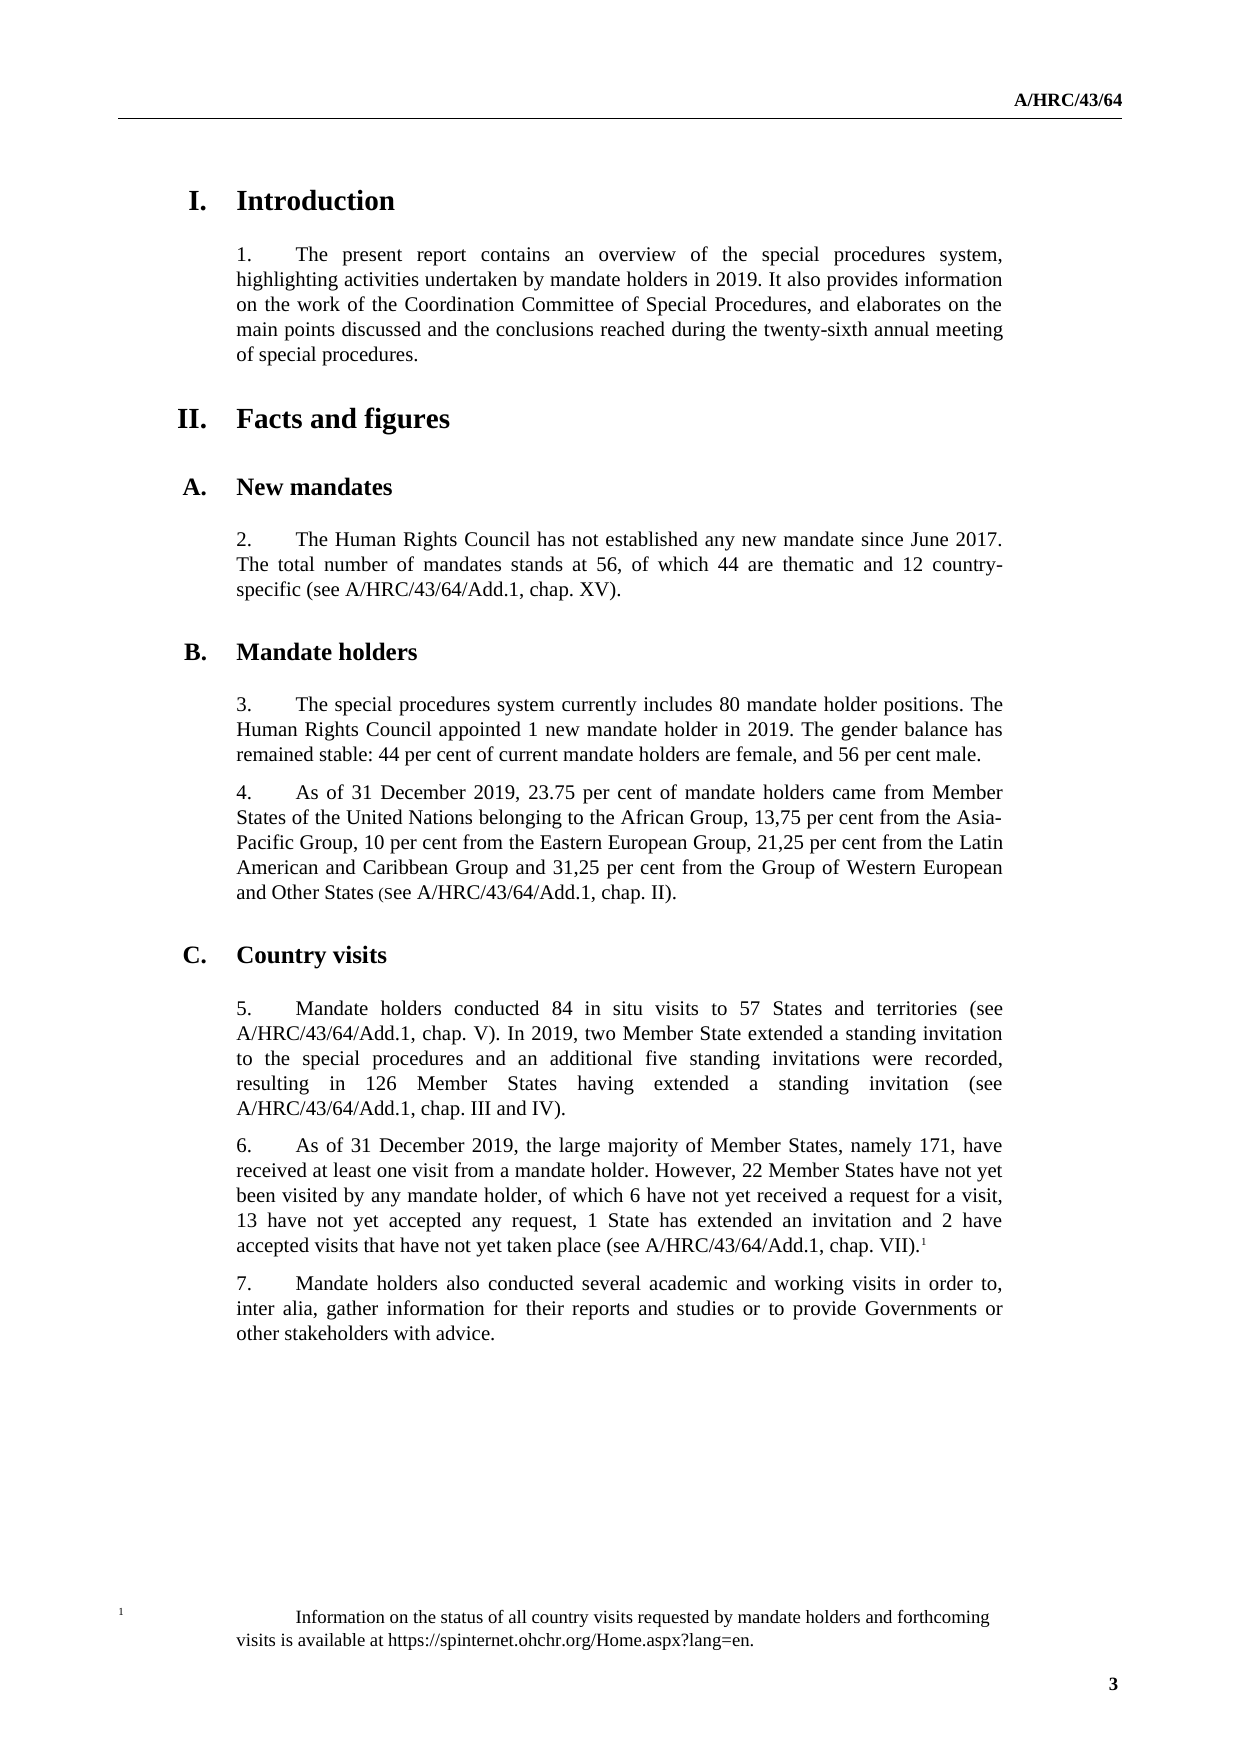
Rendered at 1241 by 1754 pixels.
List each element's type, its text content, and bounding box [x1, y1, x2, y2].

text B. Mandate holders [118, 638, 1004, 666]
list As of 31 December 2019, 23.75 per cent of mandate holders came from Member States of the United Nations belonging to the African Group, 13,75 per cent from the Asia-Pacific Group, 10 per cent from the Eastern European Group, 21,25 per cent from the Latin American and Caribbean Group and 31,25 per cent from the Group of Western European and Other States (See A/HRC/43/64/Add.1, chap. II). [236, 779, 1004, 904]
list Mandate holders also conducted several academic and working visits in order to, inter alia, gather information for their reports and studies or to provide Governments or other stakeholders with advice. [236, 1269, 1004, 1344]
list The special procedures system currently includes 80 mandate holder positions. The Human Rights Council appointed 1 new mandate holder in 2019. The gender balance has remained stable: 44 per cent of current mandate holders are female, and 56 per cent male. [236, 691, 1004, 766]
text A. New mandates [118, 473, 1004, 501]
text C. Country visits [118, 941, 1004, 969]
list The present report contains an overview of the special procedures system, highlighting activities undertaken by mandate holders in 2019. It also provides information on the work of the Coordination Committee of Special Procedures, and elaborates on the main points discussed and the conclusions reached during the twenty-sixth annual meeting of special procedures. [236, 241, 1004, 366]
list Mandate holders conducted 84 in situ visits to 57 States and territories (see A/HRC/43/64/Add.1, chap. V). In 2019, two Member State extended a standing invitation to the special procedures and an additional five standing invitations were recorded, resulting in 126 Member States having extended a standing invitation (see A/HRC/43/64/Add.1, chap. III and IV). [236, 994, 1004, 1119]
list As of 31 December 2019, the large majority of Member States, namely 171, have received at least one visit from a mandate holder. However, 22 Member States have not yet been visited by any mandate holder, of which 6 have not yet received a request for a visit, 13 have not yet accepted any request, 1 State has extended an invitation and 2 have accepted visits that have not yet taken place (see A/HRC/43/64/Add.1, chap. VII). [236, 1132, 1004, 1257]
text I. Introduction [118, 185, 1004, 216]
list The Human Rights Council has not established any new mandate since June 2017. The total number of mandates stands at 56, of which 44 are thematic and 12 country-specific (see A/HRC/43/64/Add.1, chap. XV). [236, 526, 1004, 601]
text II. Facts and figures [118, 404, 1004, 435]
